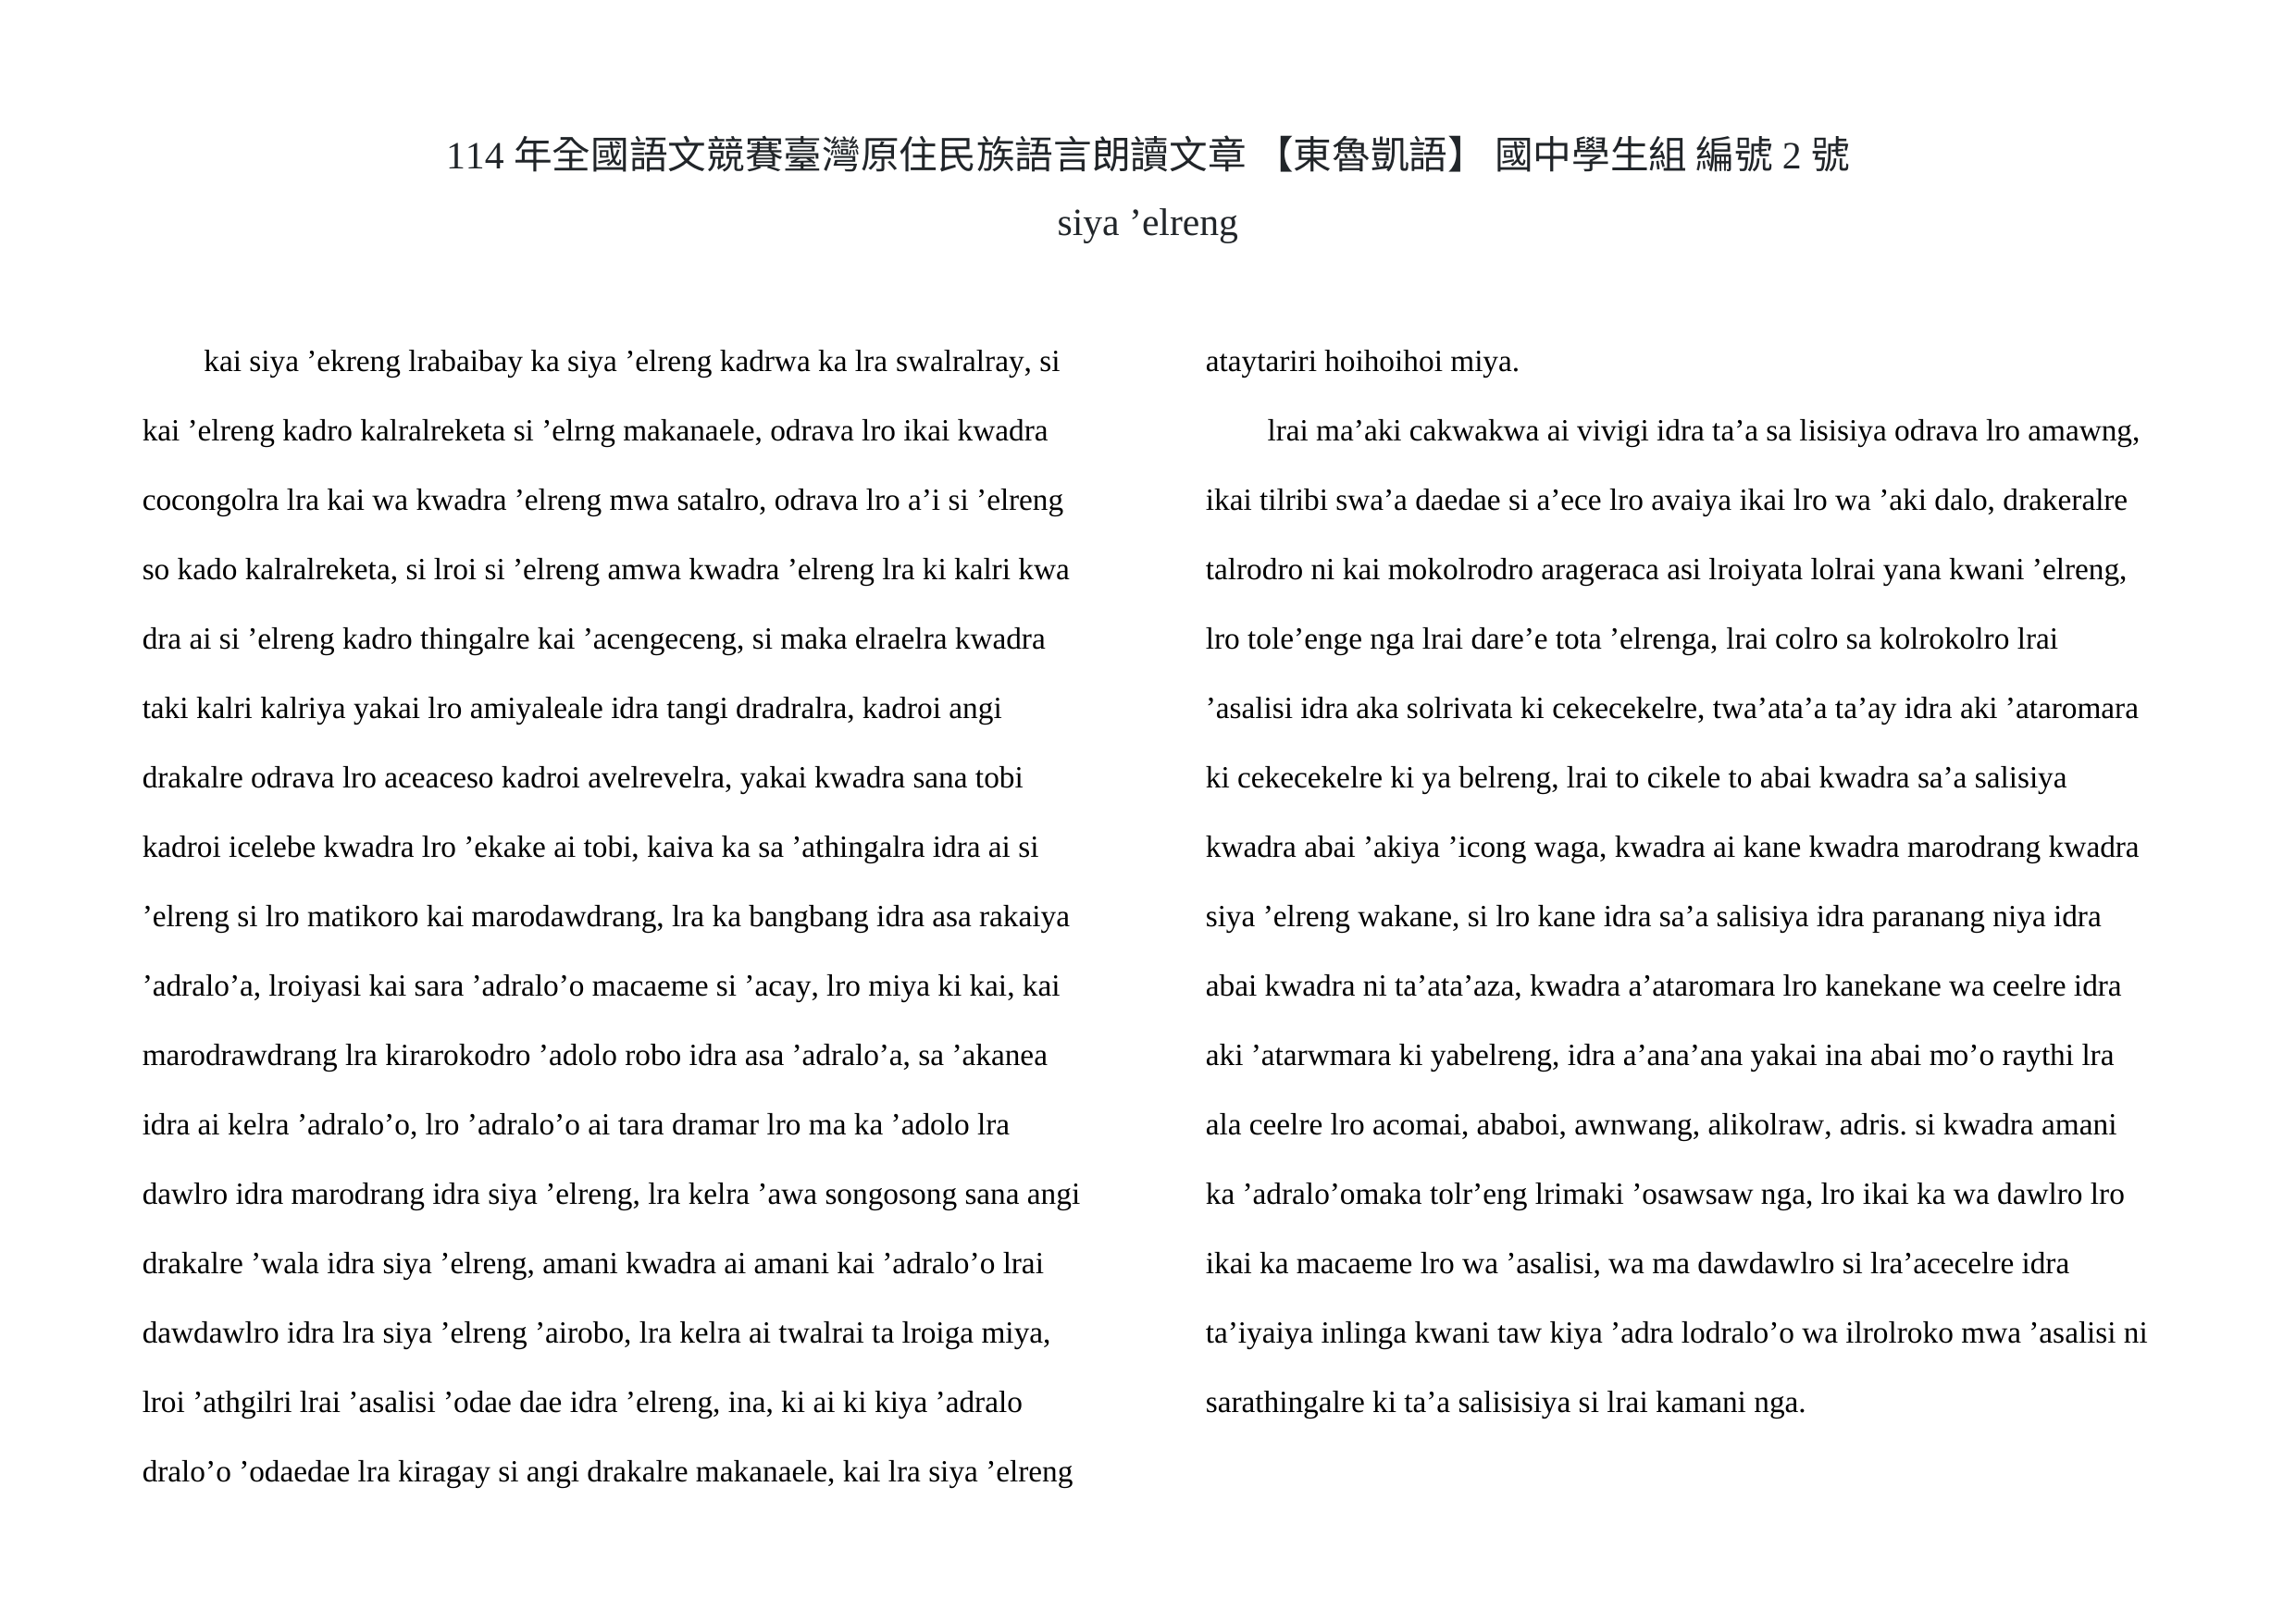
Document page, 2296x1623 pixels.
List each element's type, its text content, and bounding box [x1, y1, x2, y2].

text kai siya ’ekreng lrabaibay ka siya ’elreng kadrwa ka lra swalralray, si kai ’elreng kadro kalralreketa si ’elrng makanaele, odrava lro ikai kwadra cocongolra lra kai wa kwadra ’elreng mwa satalro, odrava lro a’i si ’elreng so kado kalralreketa, si lroi si ’elreng amwa kwadra ’elreng lra ki kalri kwa dra ai si ’elreng kadro thingalre kai ’acengeceng, si maka elraelra kwadra taki kalri kalriya yakai lro amiyaleale idra tangi dradralra, kadroi angi drakalre odrava lro aceaceso kadroi avelrevelra, yakai kwadra sana tobi kadroi icelebe kwadra lro ’ekake ai tobi, kaiva ka sa ’athingalra idra ai si ’elreng si lro matikoro kai marodawdrang, lra ka bangbang idra asa rakaiya ’adralo’a, lroiyasi kai sara ’adralo’o macaeme si ’acay, lro miya ki kai, kai marodrawdrang lra kirarokodro ’adolo robo idra asa ’adralo’a, sa ’akanea idra ai kelra ’adralo’o, lro ’adralo’o ai tara dramar lro ma ka ’adolo lra dawlro idra marodrang idra siya ’elreng, lra kelra ’awa songosong sana angi drakalre ’wala idra siya ’elreng, amani kwadra ai amani kai ’adralo’o lrai dawdawlro idra lra siya ’elreng ’airobo, lra kelra ai twalrai ta lroiga miya, lroi ’athgilri lrai ’asalisi ’odae dae idra ’elreng, ina, ki ai ki kiya ’adralo dralo’o ’odaedae lra kiragay si angi drakalre makanaele, kai lra siya ’elreng ataytariri hoihoihoi miya. [142, 326, 1090, 1505]
text siya ’elreng [142, 187, 2153, 256]
text lrai ma’aki cakwakwa ai vivigi idra ta’a sa lisisiya odrava lro amawng, ikai tilribi swa’a daedae si a’ece lro avaiya ikai lro wa ’aki dalo, drakeralre talrodro ni kai mokolrodro arageraca asi lroiyata lolrai yana kwani ’elreng, lro tole’enge nga lrai dare’e tota ’elrenga, lrai colro sa kolrokolro lrai ’asalisi idra aka solrivata ki cekecekelre, twa’ata’a ta’ay idra aki ’ataromara ki cekecekelre ki ya belreng, lrai to cikele to abai kwadra sa’a salisiya kwadra abai ’akiya ’icong waga, kwadra ai kane kwadra marodrang kwadra siya ’elreng wakane, si lro kane idra sa’a salisiya idra paranang niya idra abai kwadra ni ta’ata’aza, kwadra a’ataromara lro kanekane wa ceelre idra aki ’atarwmara ki yabelreng, idra a’ana’ana yakai ina abai mo’o raythi lra ala ceelre lro acomai, ababoi, awnwang, alikolraw, adris. si kwadra amani ka ’adralo’omaka tolr’eng lrimaki ’osawsaw nga, lro ikai ka wa dawlro lro ikai ka macaeme lro wa ’asalisi, wa ma dawdawlro si lra’acecelre idra ta’iyaiya inlinga kwani taw kiya ’adra lodralo’o wa ilrolroko mwa ’asalisi ni sarathingalre ki ta’a salisisiya si lrai kamani nga. [1206, 395, 2153, 1436]
text 114 年全國語文競賽臺灣原住民族語言朗讀文章 【東魯凱語】 國中學生組 編號 2 號 [142, 118, 2153, 187]
